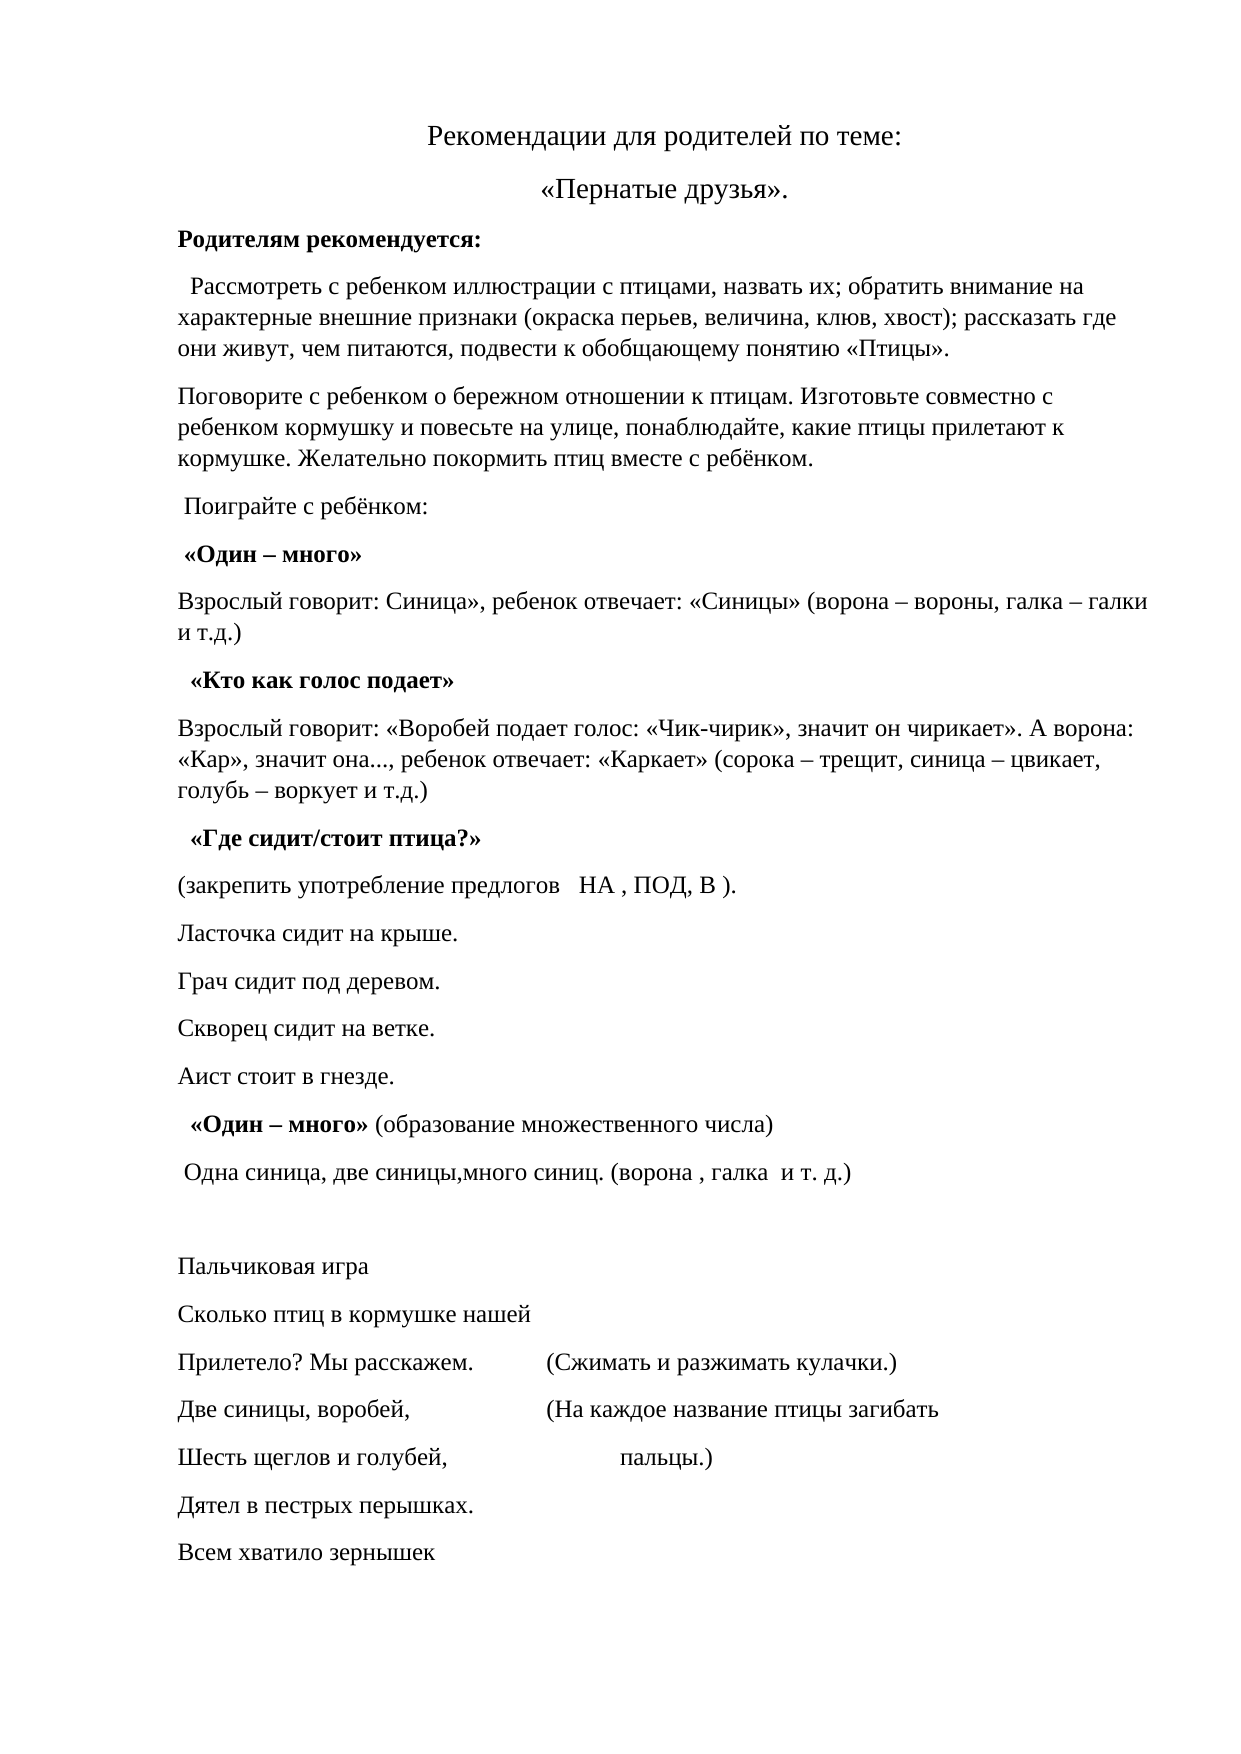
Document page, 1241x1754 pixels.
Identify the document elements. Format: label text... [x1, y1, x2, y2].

text «Один – много» [177, 539, 1152, 567]
text Родителям рекомендуется: [177, 224, 1152, 252]
text Сколько птиц в кормушке нашей [177, 1299, 1152, 1328]
text (закрепить употребление предлогов НА , ПОД, В ). [177, 870, 1152, 899]
text Грач сидит под деревом. [177, 966, 1152, 994]
text Рассмотреть с ребенком иллюстрации с птицами, назвать их; обратить внимание на характерные внешние признаки (окраска перьев, величина, клюв, хвост); рассказать где они живут, чем питаются, подвести к обобщающему понятию «Птицы». [177, 271, 1152, 362]
text Поиграйте с ребёнком: [177, 491, 1152, 520]
text Скворец сидит на ветке. [177, 1013, 1152, 1042]
text Шесть щеглов и голубей, пальцы.) [177, 1442, 1152, 1471]
text «Кто как голос подает» [177, 665, 1152, 694]
text Пальчиковая игра [177, 1251, 1152, 1280]
text Дятел в пестрых перышках. [177, 1490, 1152, 1518]
text Поговорите с ребенком о бережном отношении к птицам. Изготовьте совместно с ребенком кормушку и повесьте на улице, понаблюдайте, какие птицы прилетают к кормушке. Желательно покормить птиц вместе с ребёнком. [177, 381, 1152, 472]
text Рекомендации для родителей по теме: [177, 118, 1152, 152]
text Одна синица, две синицы,много синиц. (ворона , галка и т. д.) [177, 1157, 1152, 1185]
text Две синицы, воробей, (На каждое название птицы загибать [177, 1394, 1152, 1423]
text Взрослый говорит: Синица», ребенок отвечает: «Синицы» (ворона – вороны, галка – галки и т.д.) [177, 586, 1152, 646]
text Взрослый говорит: «Воробей подает голос: «Чик-чирик», значит он чирикает». А ворона: «Кар», значит она..., ребенок отвечает: «Каркает» (сорока – трещит, синица – цвикает, голубь – воркует и т.д.) [177, 713, 1152, 804]
text «Один – много» (образование множественного числа) [177, 1109, 1152, 1138]
text Ласточка сидит на крыше. [177, 918, 1152, 947]
text «Пернатые друзья». [177, 171, 1152, 204]
text Всем хватило зернышек [177, 1537, 1152, 1566]
text «Где сидит/стоит птица?» [177, 823, 1152, 851]
text Аист стоит в гнезде. [177, 1061, 1152, 1090]
text Прилетело? Мы расскажем. (Сжимать и разжимать кулачки.) [177, 1347, 1152, 1375]
